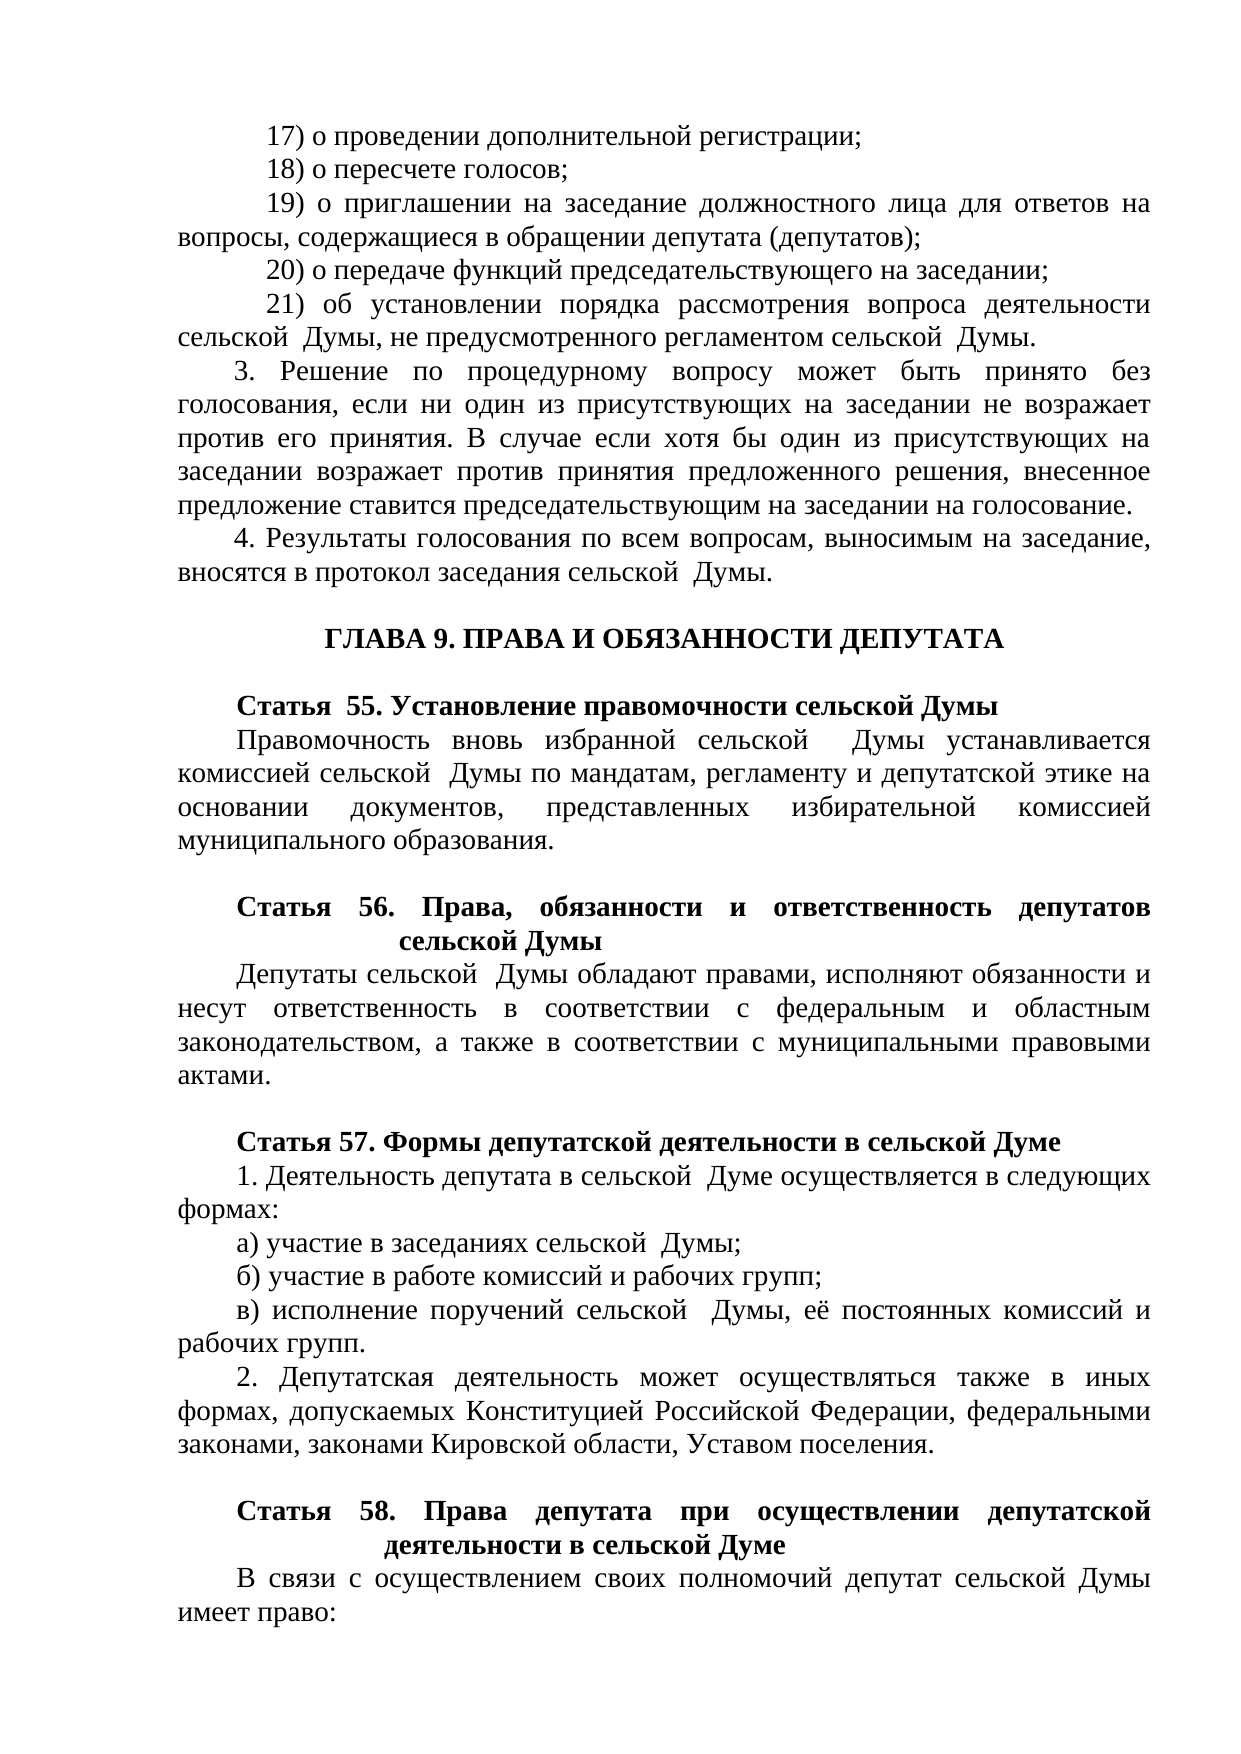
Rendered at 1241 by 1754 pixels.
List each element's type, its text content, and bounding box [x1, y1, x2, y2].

text 3. Решение по процедурному вопросу может быть принято без голосования, если ни один из присутствующих на заседании не возражает против его принятия. В случае если хотя бы один из присутствующих на заседании возражает против принятия предложенного решения, внесенное предложение ставится председательствующим на заседании на голосование. [177, 353, 1152, 521]
text а) участие в заседаниях сельской Думы; [177, 1225, 1152, 1258]
text 18) о пересчете голосов; [177, 152, 1152, 185]
text 19) о приглашении на заседание должностного лица для ответов на вопросы, содержащиеся в обращении депутата (депутатов); [177, 185, 1152, 252]
text Депутаты сельской Думы обладают правами, исполняют обязанности и несут ответственность в соответствии с федеральным и областным законодательством, а также в соответствии с муниципальными правовыми актами. [177, 957, 1152, 1091]
text 17) о проведении дополнительной регистрации; [177, 118, 1152, 152]
text 2. Депутатская деятельность может осуществляться также в иных формах, допускаемых Конституцией Российской Федерации, федеральными законами, законами Кировской области, Уставом поселения. [177, 1359, 1152, 1460]
text Правомочность вновь избранной сельской Думы устанавливается комиссией сельской Думы по мандатам, регламенту и депутатской этике на основании документов, представленных избирательной комиссией муниципального образования. [177, 722, 1152, 856]
text В связи с осуществлением своих полномочий депутат сельской Думы имеет право: [177, 1560, 1152, 1627]
text 20) о передаче функций председательствующего на заседании; [177, 252, 1152, 286]
text в) исполнение поручений сельской Думы, её постоянных комиссий и рабочих групп. [177, 1292, 1152, 1359]
text б) участие в работе комиссий и рабочих групп; [177, 1258, 1152, 1292]
text 21) об установлении порядка рассмотрения вопроса деятельности сельской Думы, не предусмотренного регламентом сельской Думы. [177, 286, 1152, 353]
text Статья 56. Права, обязанности и ответственность депутатов сельской Думы [236, 889, 1152, 957]
text 4. Результаты голосования по всем вопросам, выносимым на заседание, вносятся в протокол заседания сельской Думы. [177, 521, 1152, 588]
text 1. Деятельность депутата в сельской Думе осуществляется в следующих формах: [177, 1158, 1152, 1225]
text Статья 58. Права депутата при осуществлении депутатской деятельности в сельской Думе [236, 1493, 1152, 1560]
text Статья 55. Установление правомочности сельской Думы [177, 688, 1152, 722]
text Статья 57. Формы депутатской деятельности в сельской Думе [177, 1124, 1152, 1158]
text ГЛАВА 9. ПРАВА И ОБЯЗАННОСТИ ДЕПУТАТА [177, 621, 1152, 655]
